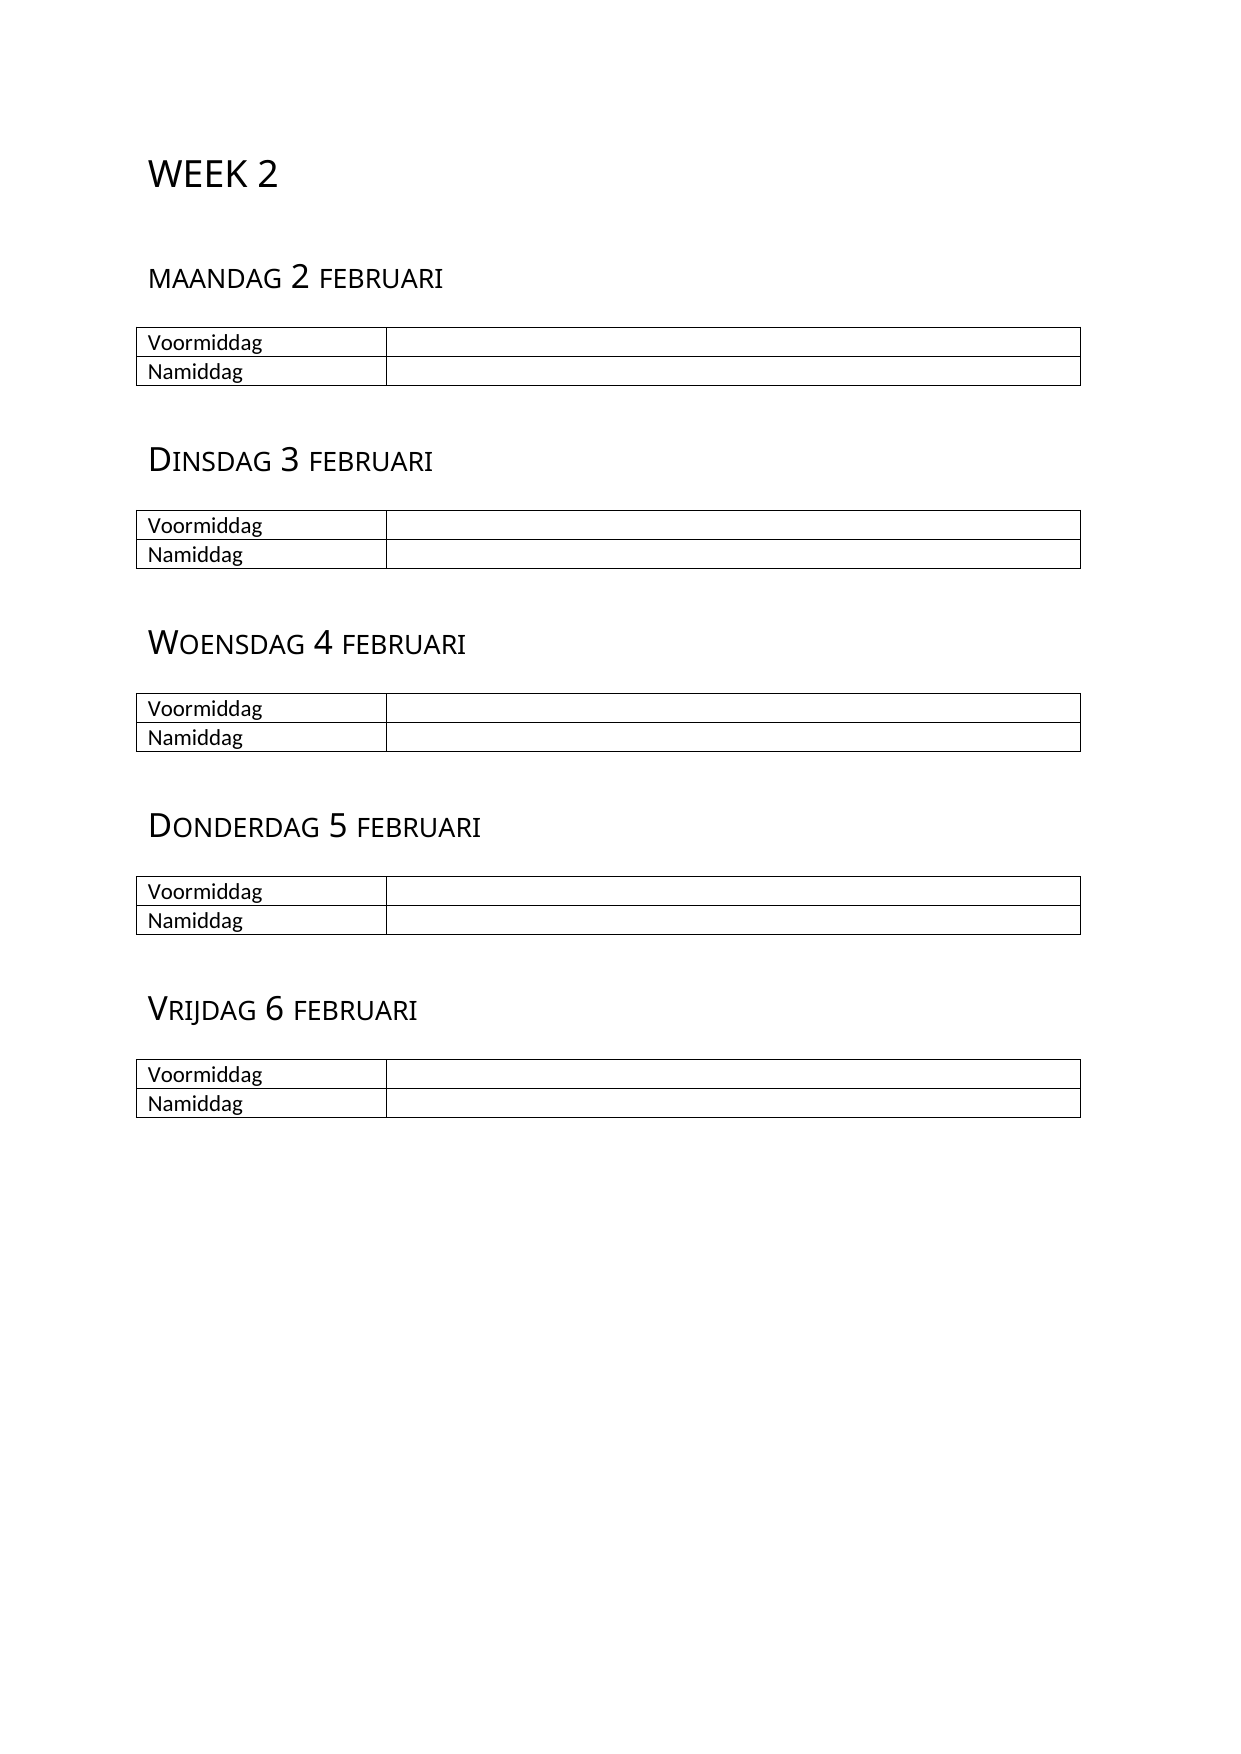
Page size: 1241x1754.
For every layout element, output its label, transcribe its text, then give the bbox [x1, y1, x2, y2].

table_cell Namiddag [137, 723, 386, 751]
table_cell [387, 357, 1080, 385]
table_cell [387, 1089, 1080, 1117]
subtitle Dinsdag 3 februari [148, 436, 1093, 481]
table_header Voormiddag [137, 328, 386, 356]
subtitle maandag 2 februari [148, 253, 1093, 298]
table_header [387, 877, 1080, 905]
table_cell [387, 906, 1080, 934]
table_cell Namiddag [137, 540, 386, 568]
subtitle Vrijdag 6 februari [148, 985, 1093, 1031]
table_cell [387, 540, 1080, 568]
table_header Voormiddag [137, 694, 386, 722]
table_cell Namiddag [137, 357, 386, 385]
subtitle Woensdag 4 februari [148, 619, 1093, 664]
table_cell Namiddag [137, 906, 386, 934]
table_header Voormiddag [137, 511, 386, 539]
table_cell Namiddag [137, 1089, 386, 1117]
table_header [387, 694, 1080, 722]
table_header [387, 328, 1080, 356]
table_cell [387, 723, 1080, 751]
table_header Voormiddag [137, 877, 386, 905]
subtitle Week 2 [148, 148, 1093, 199]
table_header Voormiddag [137, 1060, 386, 1088]
table_header [387, 1060, 1080, 1088]
table_header [387, 511, 1080, 539]
subtitle Donderdag 5 februari [148, 802, 1093, 847]
